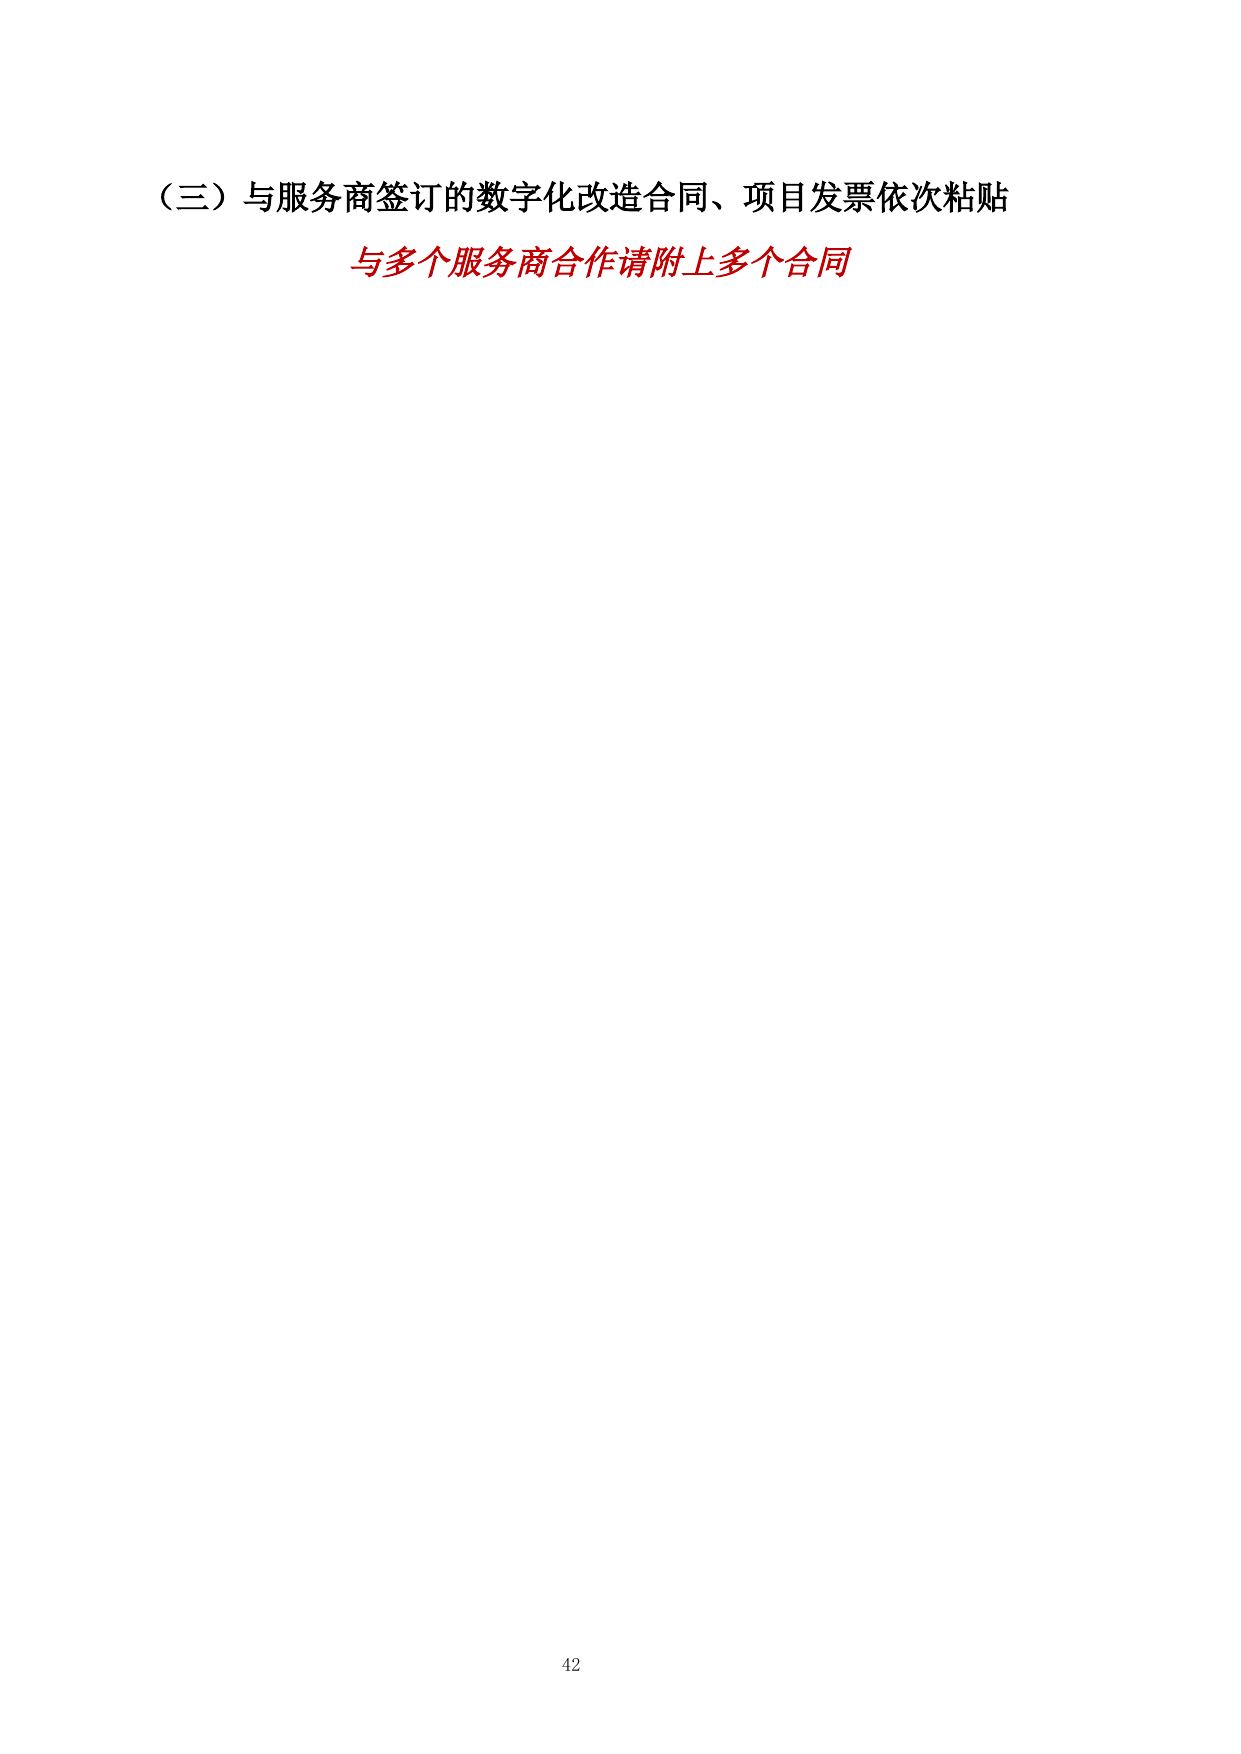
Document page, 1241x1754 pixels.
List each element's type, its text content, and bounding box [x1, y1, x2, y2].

text 与多个服务商合作请附上多个合同 [142, 227, 1053, 292]
text （三）与服务商签订的数字化改造合同、项目发票依次粘贴 [142, 162, 1053, 227]
